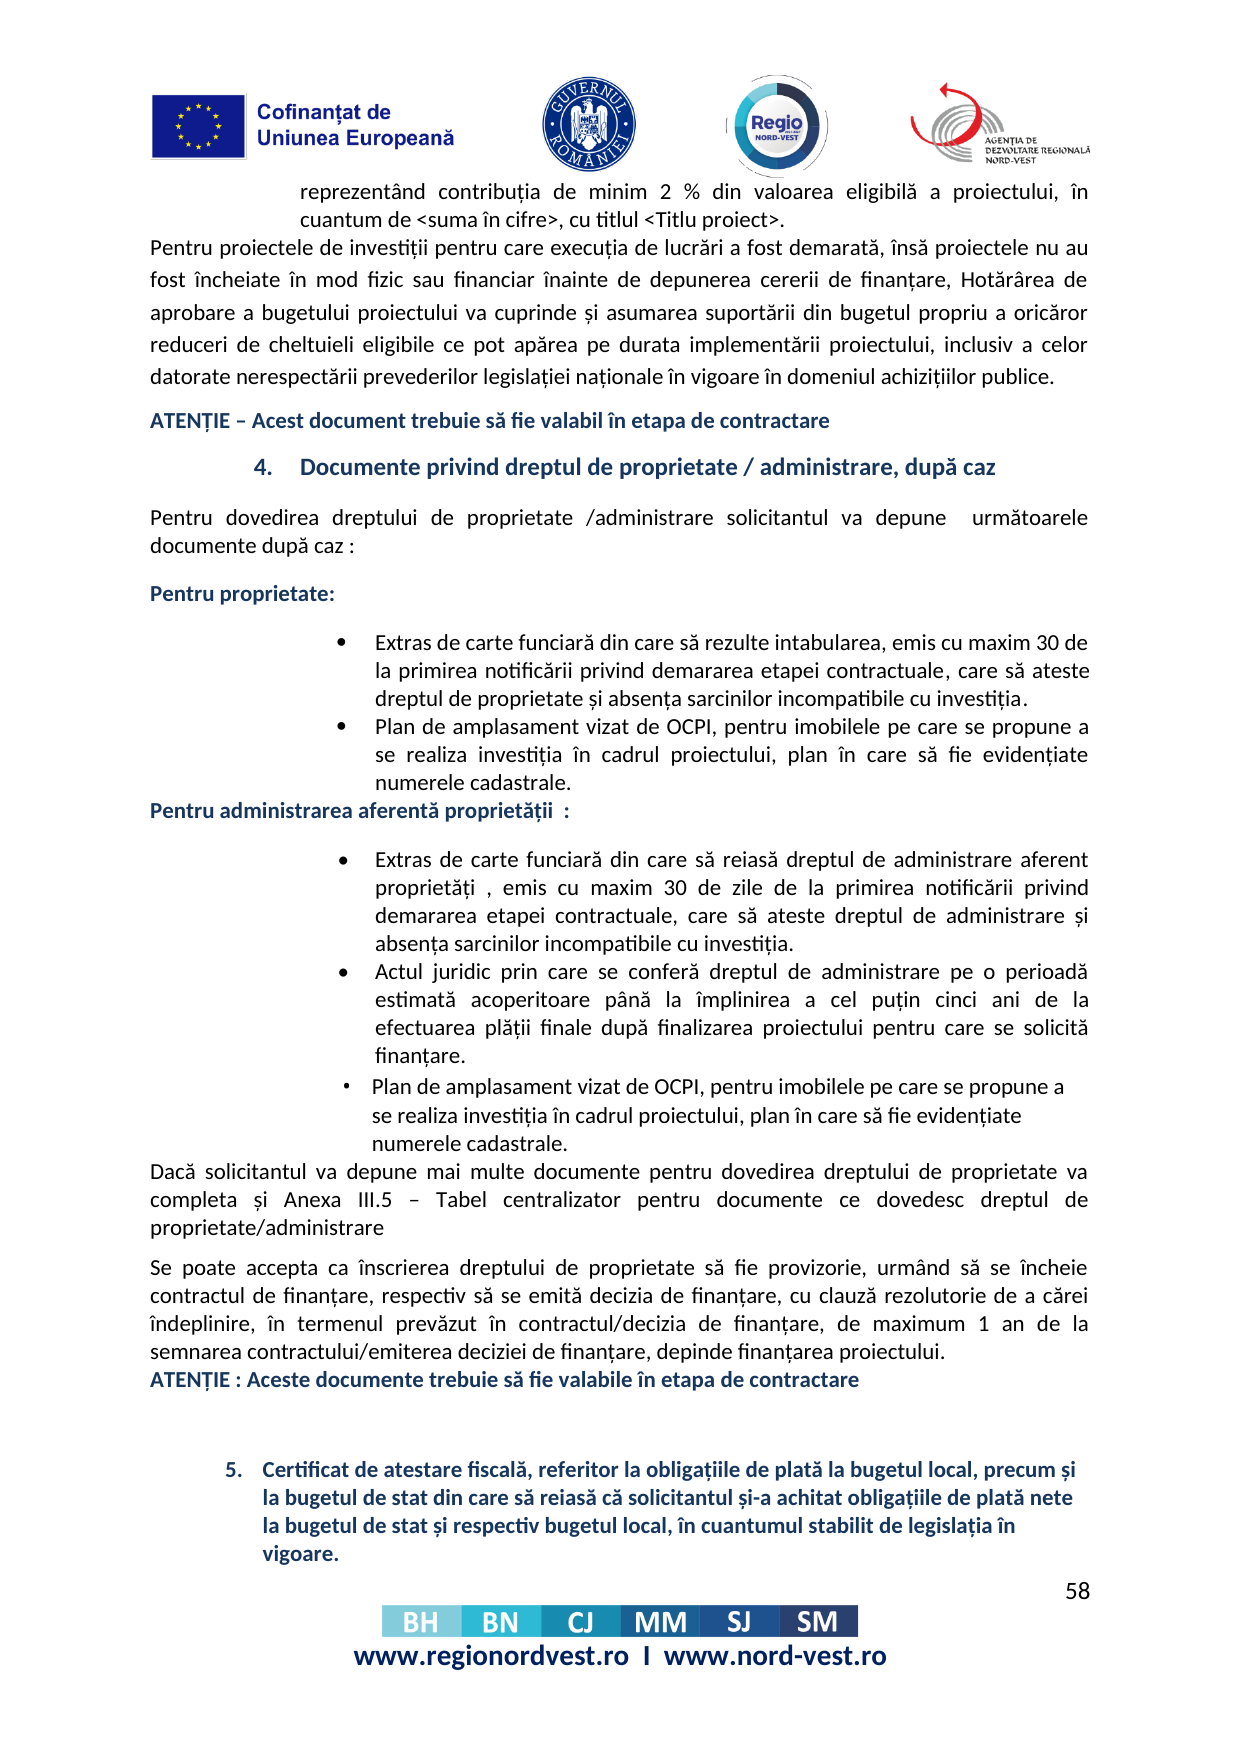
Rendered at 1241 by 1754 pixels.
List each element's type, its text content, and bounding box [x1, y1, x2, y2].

text Dacă solicitantul va depune mai multe documente pentru dovedirea dreptului de proprietate va completa și Anexa III.5 – Tabel centralizator pentru documente ce dovedesc dreptul de proprietate/administrare [150, 1157, 1090, 1241]
text • Extras de carte funciară din care să reiasă dreptul de administrare aferent proprietăți , emis cu maxim 30 de zile de la primirea notificării privind demararea etapei contractuale, care să ateste dreptul de administrare și absența sarcinilor incompatibile cu investiția. [337, 845, 1090, 957]
list Plan de amplasament vizat de OCPI, pentru imobilele pe care se propune a se realiza investiția în cadrul proiectului, plan în care să fie evidențiate numerele cadastrale. [342, 1069, 1090, 1157]
list Documente privind dreptul de proprietate / administrare, după caz [253, 451, 1090, 482]
text Pentru dovedirea dreptului de proprietate /administrare solicitantul va depune următoarele documente după caz : [150, 503, 1090, 559]
text • Actul juridic prin care se conferă dreptul de administrare pe o perioadă estimată acoperitoare până la împlinirea a cel puțin cinci ani de la efectuarea plății finale după finalizarea proiectului pentru care se solicită finanțare. [337, 957, 1090, 1069]
text Pentru proiectele de investiții pentru care execuția de lucrări a fost demarată, însă proiectele nu au fost încheiate în mod fizic sau financiar înainte de depunerea cererii de finanțare, Hotărârea de aprobare a bugetului proiectului va cuprinde și asumarea suportării din bugetul propriu a oricăror reduceri de cheltuieli eligibile ce pot apărea pe durata implementării proiectului, inclusiv a celor datorate nerespectării prevederilor legislației naționale în vigoare în domeniul achizițiilor publice. [150, 233, 1090, 390]
picture [150, 75, 1091, 178]
text ATENȚIE : Aceste documente trebuie să fie valabile în etapa de contractare [150, 1366, 1090, 1393]
text Se poate accepta ca înscrierea dreptului de proprietate să fie provizorie, urmând să se încheie contractul de finanțare, respectiv să se emită decizia de finanțare, cu clauză rezolutorie de a cărei îndeplinire, în termenul prevăzut în contractul/decizia de finanțare, de maximum 1 an de la semnarea contractului/emiterea deciziei de finanțare, depinde finanțarea proiectului. [150, 1253, 1090, 1366]
text ATENȚIE – Acest document trebuie să fie valabil în etapa de contractare [150, 407, 1090, 435]
list Extras de carte funciară din care să rezulte intabularea, emis cu maxim 30 de la primirea notificării privind demararea etapei contractuale, care să ateste dreptul de proprietate și absența sarcinilor incompatibile cu investiția. [337, 628, 1090, 712]
picture [382, 1605, 859, 1637]
text Pentru proprietate: [150, 579, 1090, 608]
list Certificat de atestare fiscală, referitor la obligațiile de plată la bugetul local, precum și la bugetul de stat din care să reiasă că solicitantul și-a achitat obligațiile de plată nete la bugetul de stat și respectiv bugetul local, în cuantumul stabilit de legislația în vigoare. [225, 1455, 1090, 1567]
list Plan de amplasament vizat de OCPI, pentru imobilele pe care se propune a se realiza investiția în cadrul proiectului, plan în care să fie evidențiate numerele cadastrale. [337, 712, 1090, 797]
text Pentru administrarea aferentă proprietății : [150, 797, 1090, 824]
